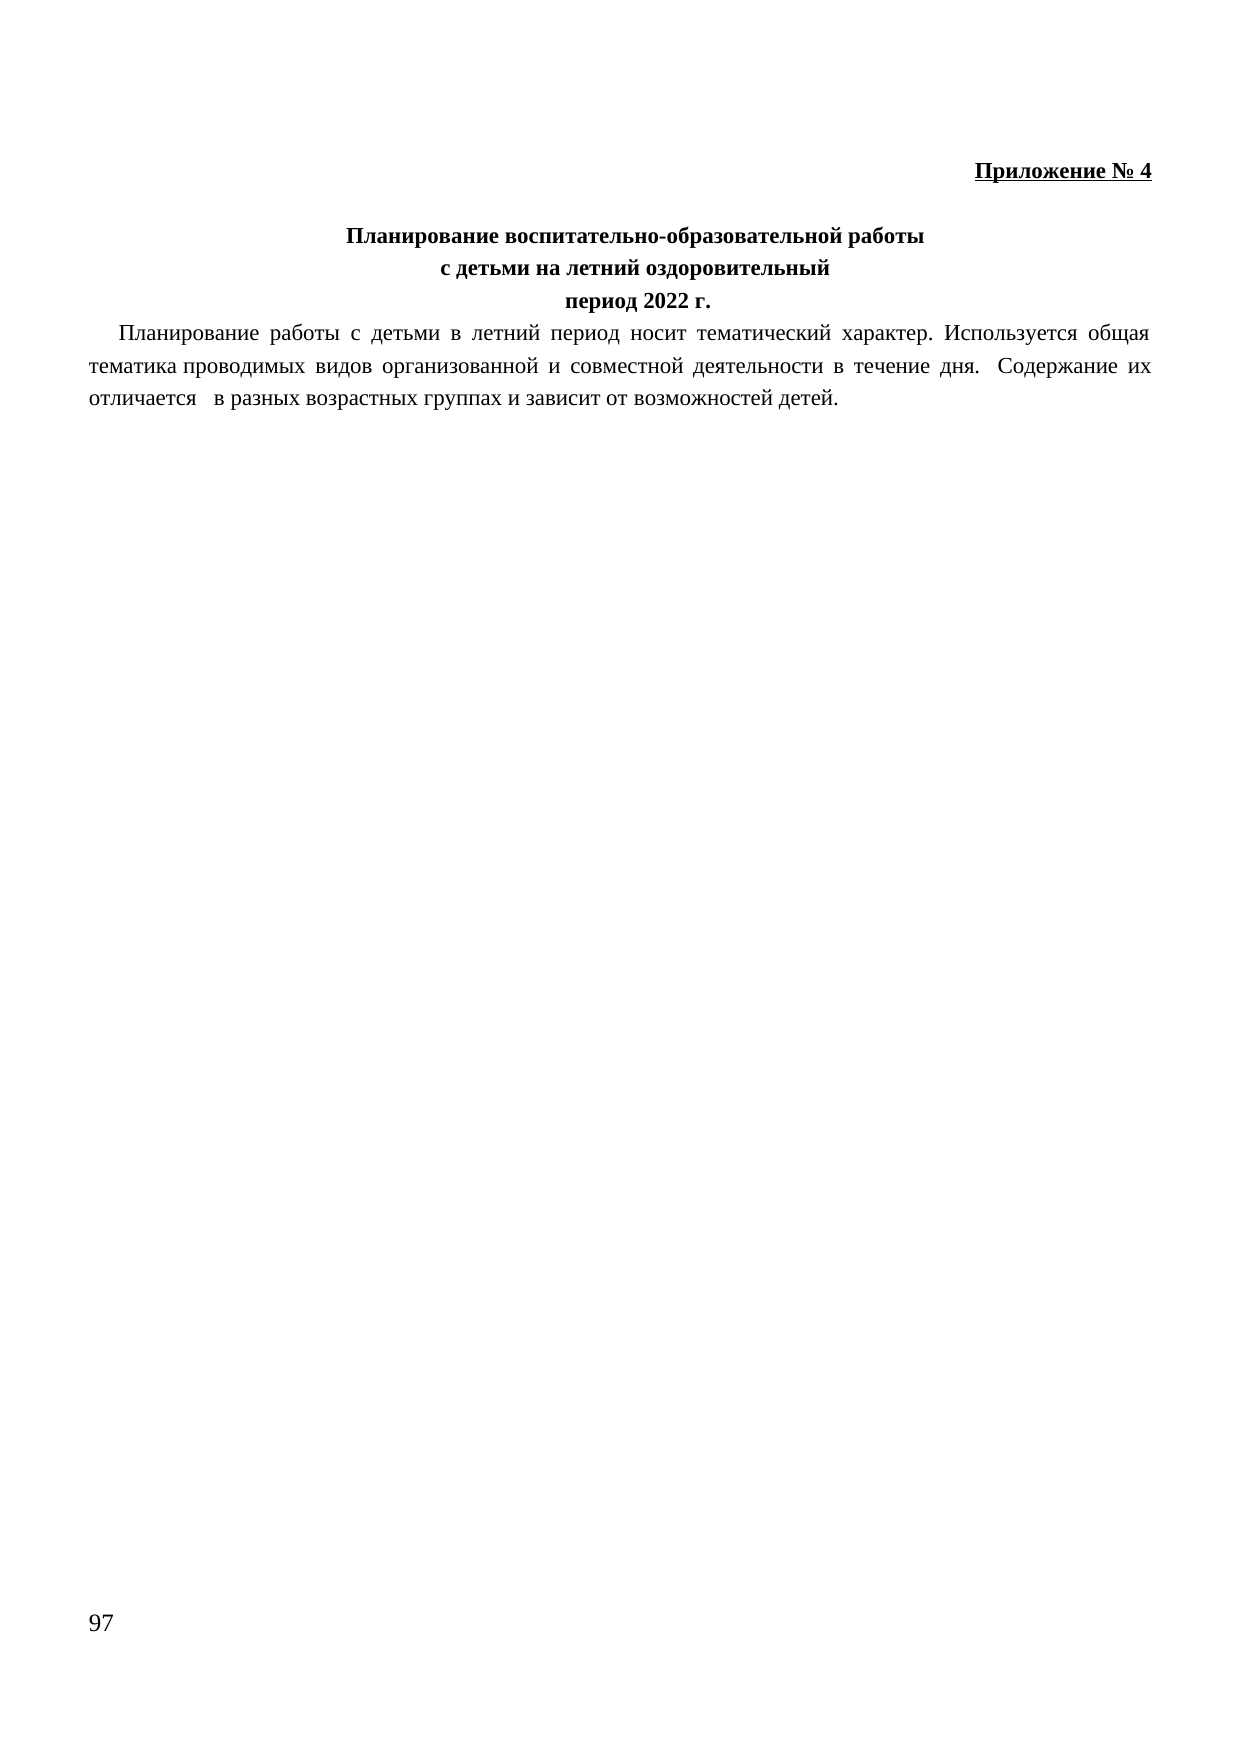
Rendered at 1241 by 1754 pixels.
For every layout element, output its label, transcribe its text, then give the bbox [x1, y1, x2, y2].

text Приложение № 4 [118, 151, 1152, 183]
text период 2022 г. [118, 281, 1152, 313]
text Планирование воспитательно-образовательной работы [118, 216, 1152, 248]
text Планирование работы с детьми в летний период носит тематический характер. Используется общая тематика проводимых видов организованной и совместной деятельности в течение дня. Содержание их отличается в разных возрастных группах и зависит от возможностей детей. [89, 313, 1152, 411]
text с детьми на летний оздоровительный [118, 248, 1152, 281]
